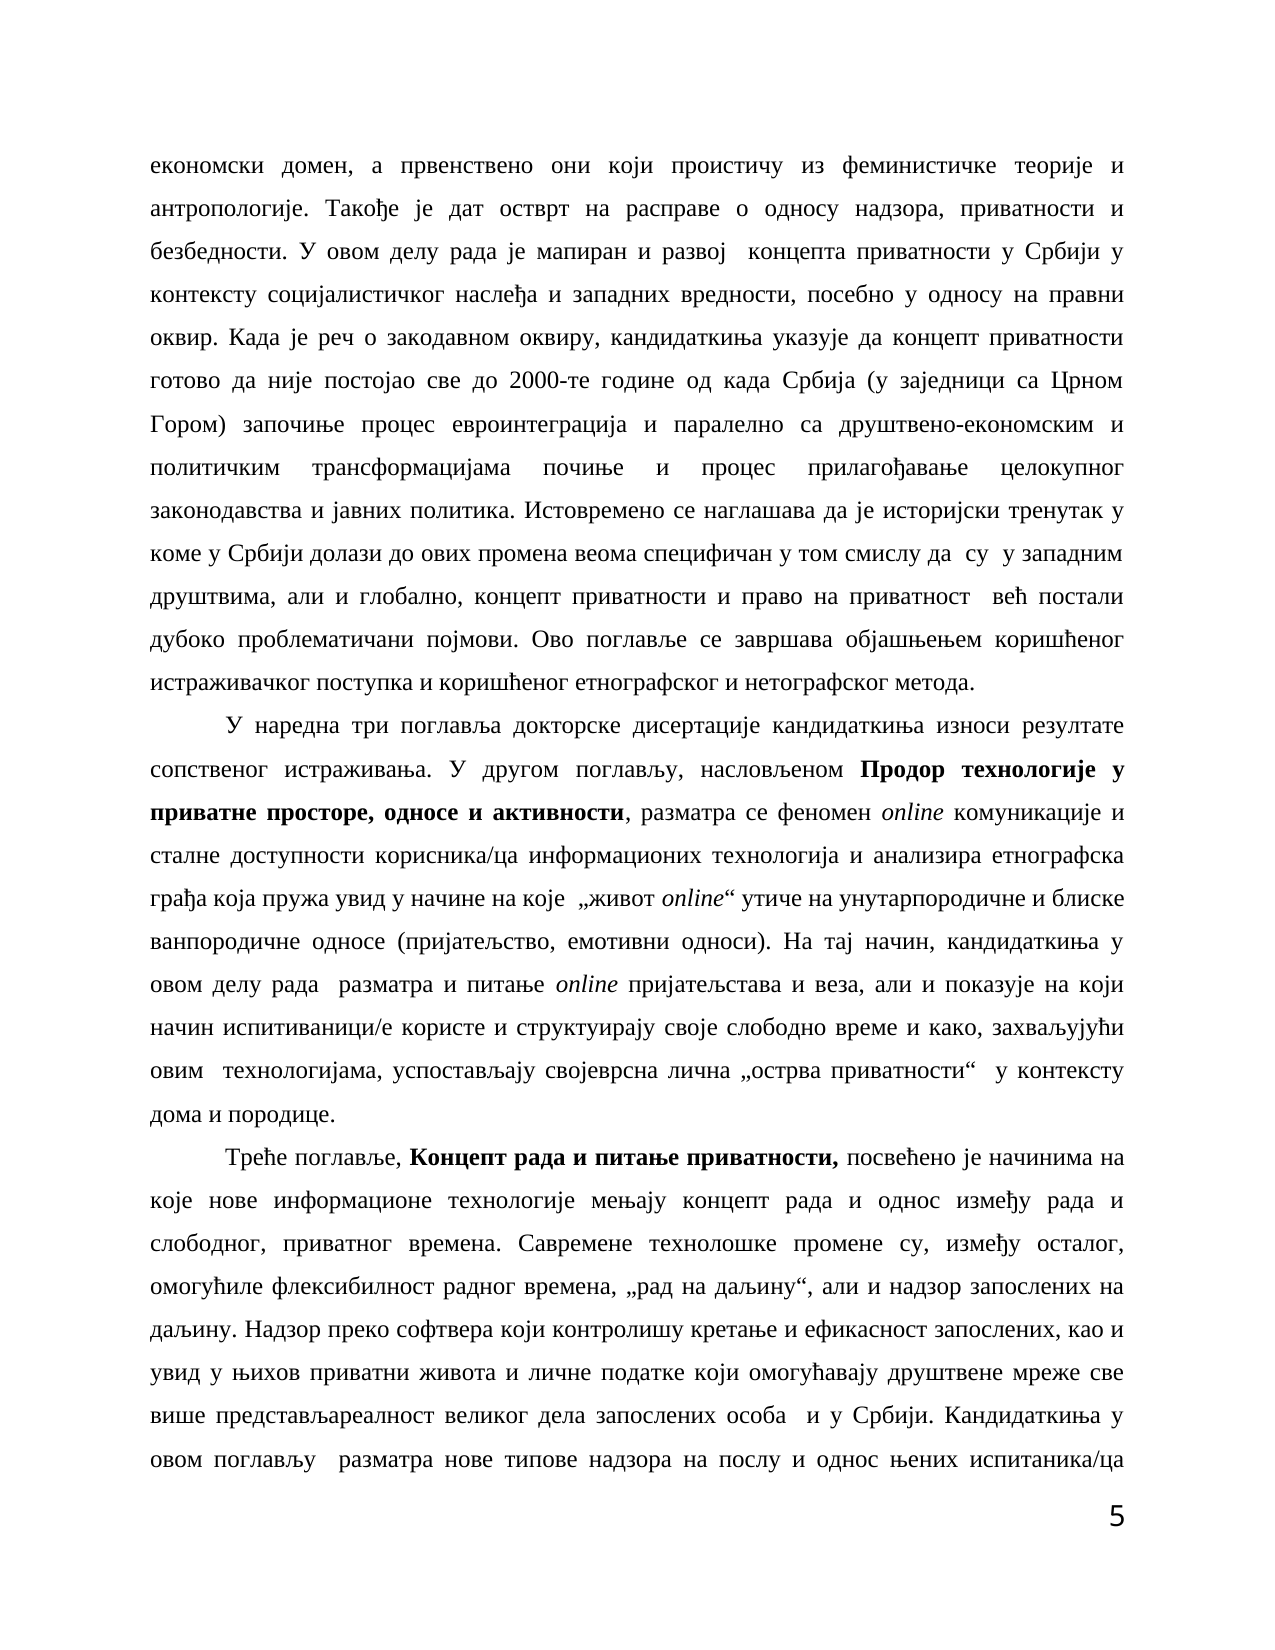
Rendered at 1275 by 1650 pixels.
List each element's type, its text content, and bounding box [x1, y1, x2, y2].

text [150, 1142, 1125, 1472]
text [150, 150, 1125, 696]
text У наредна три поглавља докторске дисертације кандидаткиња износи резултате сопственог истраживања. У другом поглављу, насловљеном Продор технологије у приватне просторе, односе и активности, разматра се феномен online комуникације и сталне доступности корисника/ца информационих технологија и анализира етнографска грађа која пружа увид у начине на које „живот online“ утиче на унутарпородичне и блиске ванпородичне односе (пријатељство, емотивни односи). На тај начин, кандидаткиња у овом делу рада разматра и питање online пријатељстава и веза, али и показује на који начин испитиваници/е користе и структуирају своје слободно време и како, захваљујући овим технологијама, успостављају својеврсна лична „острва приватности“ у контексту дома и породице. [150, 711, 1125, 1127]
